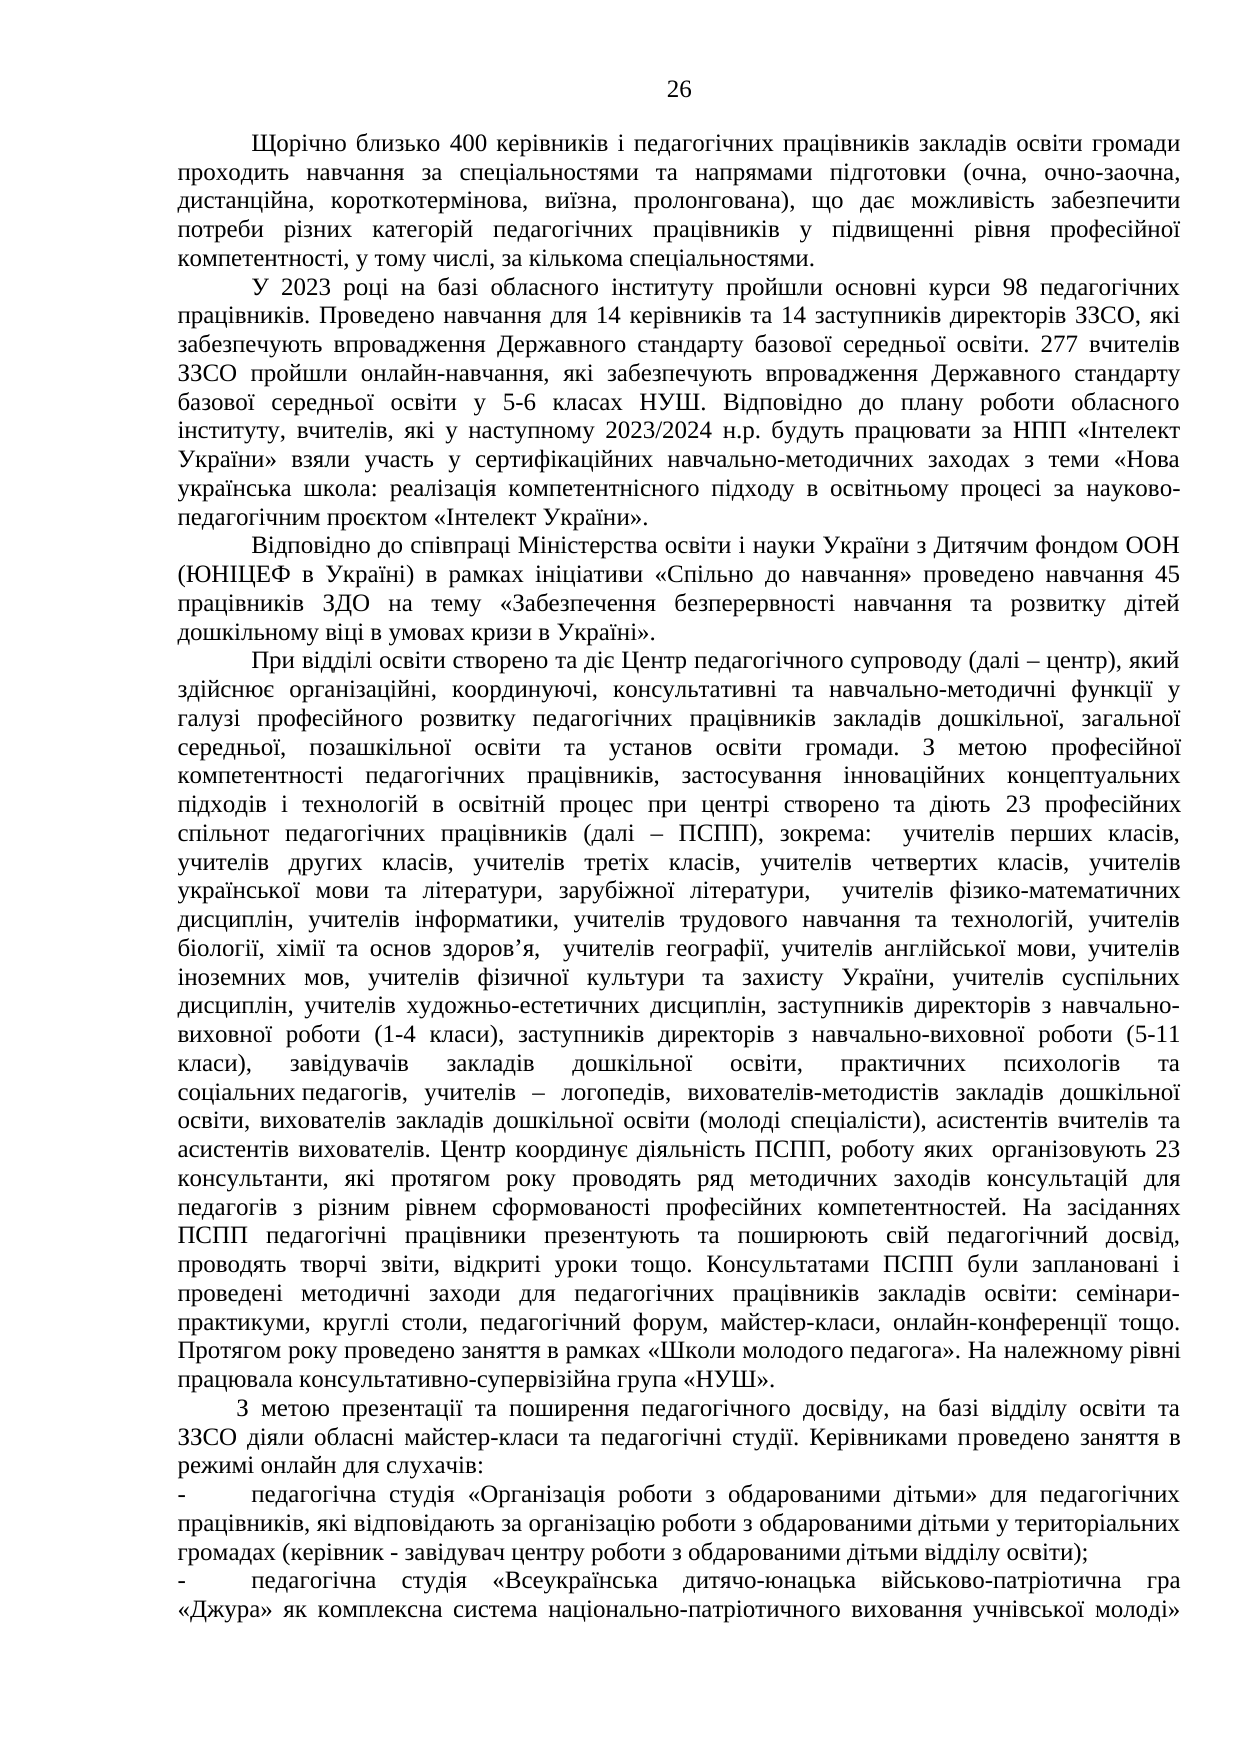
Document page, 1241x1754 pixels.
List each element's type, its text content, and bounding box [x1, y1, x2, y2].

text З метою презентації та поширення педагогічного досвіду, на базі відділу освіти та ЗЗСО діяли обласні майстер-класи та педагогічні студії. Керівниками проведено заняття в режимі онлайн для слухачів: [177, 1393, 1181, 1479]
text При відділі освіти створено та діє Центр педагогічного супроводу (далі – центр), який здійснює організаційні, координуючі, консультативні та навчально-методичні функції у галузі професійного розвитку педагогічних працівників закладів дошкільної, загальної середньої, позашкільної освіти та установ освіти громади. З метою професійної компетентності педагогічних працівників, застосування інноваційних концептуальних підходів і технологій в освітній процес при центрі створено та діють 23 професійних спільнот педагогічних працівників (далі – ПСПП), зокрема: учителів перших класів, учителів других класів, учителів третіх класів, учителів четвертих класів, учителів української мови та літератури, зарубіжної літератури, учителів фізико-математичних дисциплін, учителів інформатики, учителів трудового навчання та технологій, учителів біології, хімії та основ здоров’я, учителів географії, учителів англійської мови, учителів іноземних мов, учителів фізичної культури та захисту України, учителів суспільних дисциплін, учителів художньо-естетичних дисциплін, заступників директорів з навчально-виховної роботи (1-4 класи), заступників директорів з навчально-виховної роботи (5-11 класи), завідувачів закладів дошкільної освіти, практичних психологів та соціальних педагогів, учителів – логопедів, вихователів-методистів закладів дошкільної освіти, вихователів закладів дошкільної освіти (молоді спеціалісти), асистентів вчителів та асистентів вихователів. Центр координує діяльність ПСПП, роботу яких організовують 23 консультанти, які протягом року проводять ряд методичних заходів консультацій для педагогів з різним рівнем сформованості професійних компетентностей. На засіданнях ПСПП педагогічні працівники презентують та поширюють свій педагогічний досвід, проводять творчі звіти, відкриті уроки тощо. Консультатами ПСПП були заплановані і проведені методичні заходи для педагогічних працівників закладів освіти: семінари-практикуми, круглі столи, педагогічний форум, майстер-класи, онлайн-конференції тощо. Протягом року проведено заняття в рамках «Школи молодого педагога». На належному рівні працювала консультативно-супервізійна група «НУШ». [177, 646, 1181, 1393]
text У 2023 році на базі обласного інституту пройшли основні курси 98 педагогічних працівників. Проведено навчання для 14 керівників та 14 заступників директорів ЗЗСО, які забезпечують впровадження Державного стандарту базової середньої освіти. 277 вчителів ЗЗСО пройшли онлайн-навчання, які забезпечують впровадження Державного стандарту базової середньої освіти у 5-6 класах НУШ. Відповідно до плану роботи обласного інституту, вчителів, які у наступному 2023/2024 н.р. будуть працювати за НПП «Інтелект України» взяли участь у сертифікаційних навчально-методичних заходах з теми «Нова українська школа: реалізація компетентнісного підходу в освітньому процесі за науково-педагогічним проєктом «Інтелект України». [177, 272, 1181, 531]
list педагогічна студія «Організація роботи з обдарованими дітьми» для педагогічних працівників, які відповідають за організацію роботи з обдарованими дітьми у територіальних громадах (керівник - завідувач центру роботи з обдарованими дітьми відділу освіти); [177, 1479, 1181, 1566]
text Відповідно до співпраці Міністерства освіти і науки України з Дитячим фондом ООН (ЮНІЦЕФ в Україні) в рамках ініціативи «Спільно до навчання» проведено навчання 45 працівників ЗДО на тему «Забезпечення безперервності навчання та розвитку дітей дошкільному віці в умовах кризи в Україні». [177, 531, 1181, 646]
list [177, 1566, 1181, 1623]
text Щорічно близько 400 керівників і педагогічних працівників закладів освіти громади проходить навчання за спеціальностями та напрямами підготовки (очна, очно-заочна, дистанційна, короткотермінова, виїзна, пролонгована), що дає можливість забезпечити потреби різних категорій педагогічних працівників у підвищенні рівня професійної компетентності, у тому числі, за кількома спеціальностями. [177, 128, 1181, 272]
